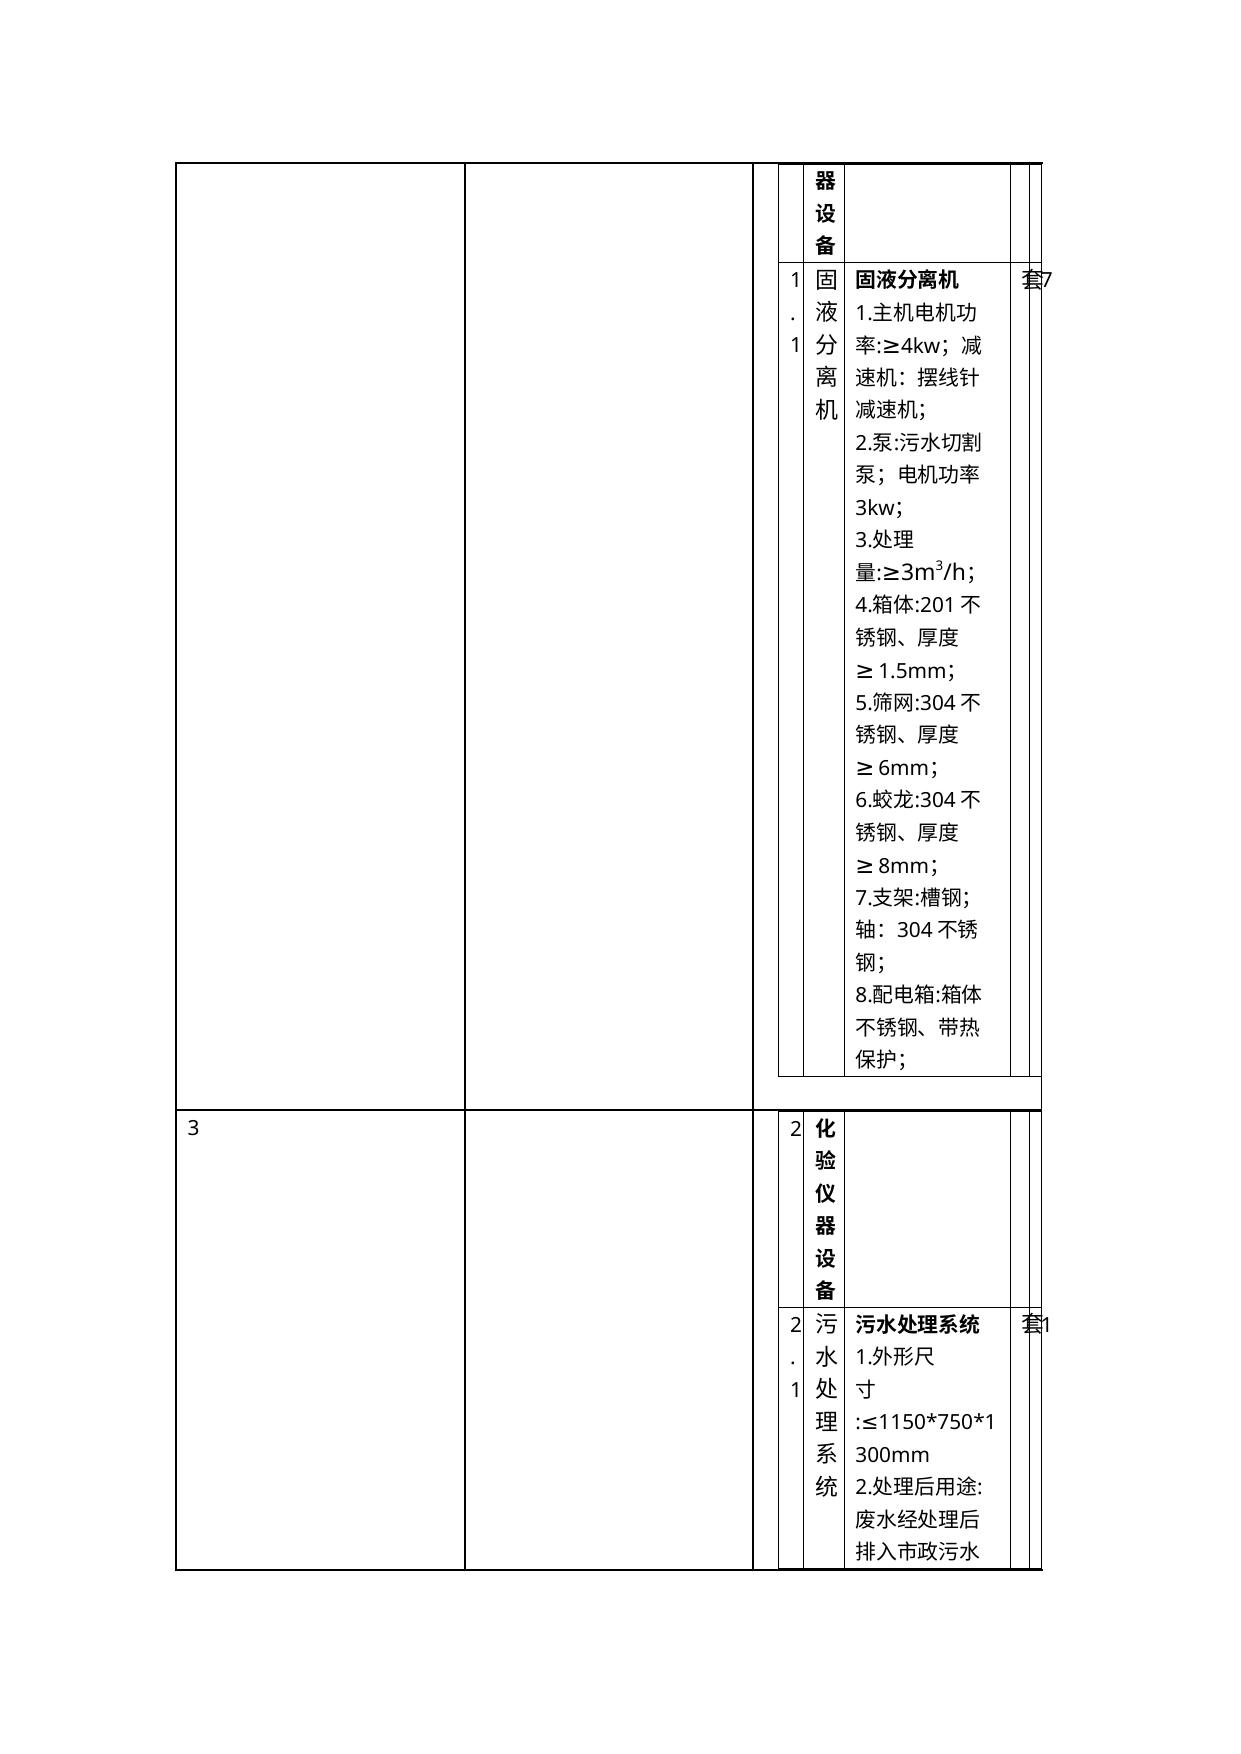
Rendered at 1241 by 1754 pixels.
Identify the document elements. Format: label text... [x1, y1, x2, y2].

table_cell [779, 1112, 803, 1307]
table_cell 2 [177, 164, 464, 1109]
table_cell [1030, 1308, 1041, 1315]
table_cell [845, 1308, 1010, 1568]
table_cell [779, 1308, 803, 1568]
table_cell [845, 1112, 1010, 1307]
table_cell 3 [177, 1111, 464, 1569]
table_cell [804, 1308, 844, 1568]
table_cell [754, 1111, 778, 1569]
table_cell [1030, 1112, 1041, 1307]
table_cell [1030, 1320, 1041, 1327]
table_cell [1011, 1112, 1029, 1307]
table_cell [466, 1111, 752, 1569]
table_cell [804, 1112, 844, 1307]
table_cell [1011, 1308, 1029, 1568]
table_cell [1030, 1332, 1041, 1568]
table_cell [466, 164, 752, 1109]
table_cell [754, 164, 1041, 1109]
